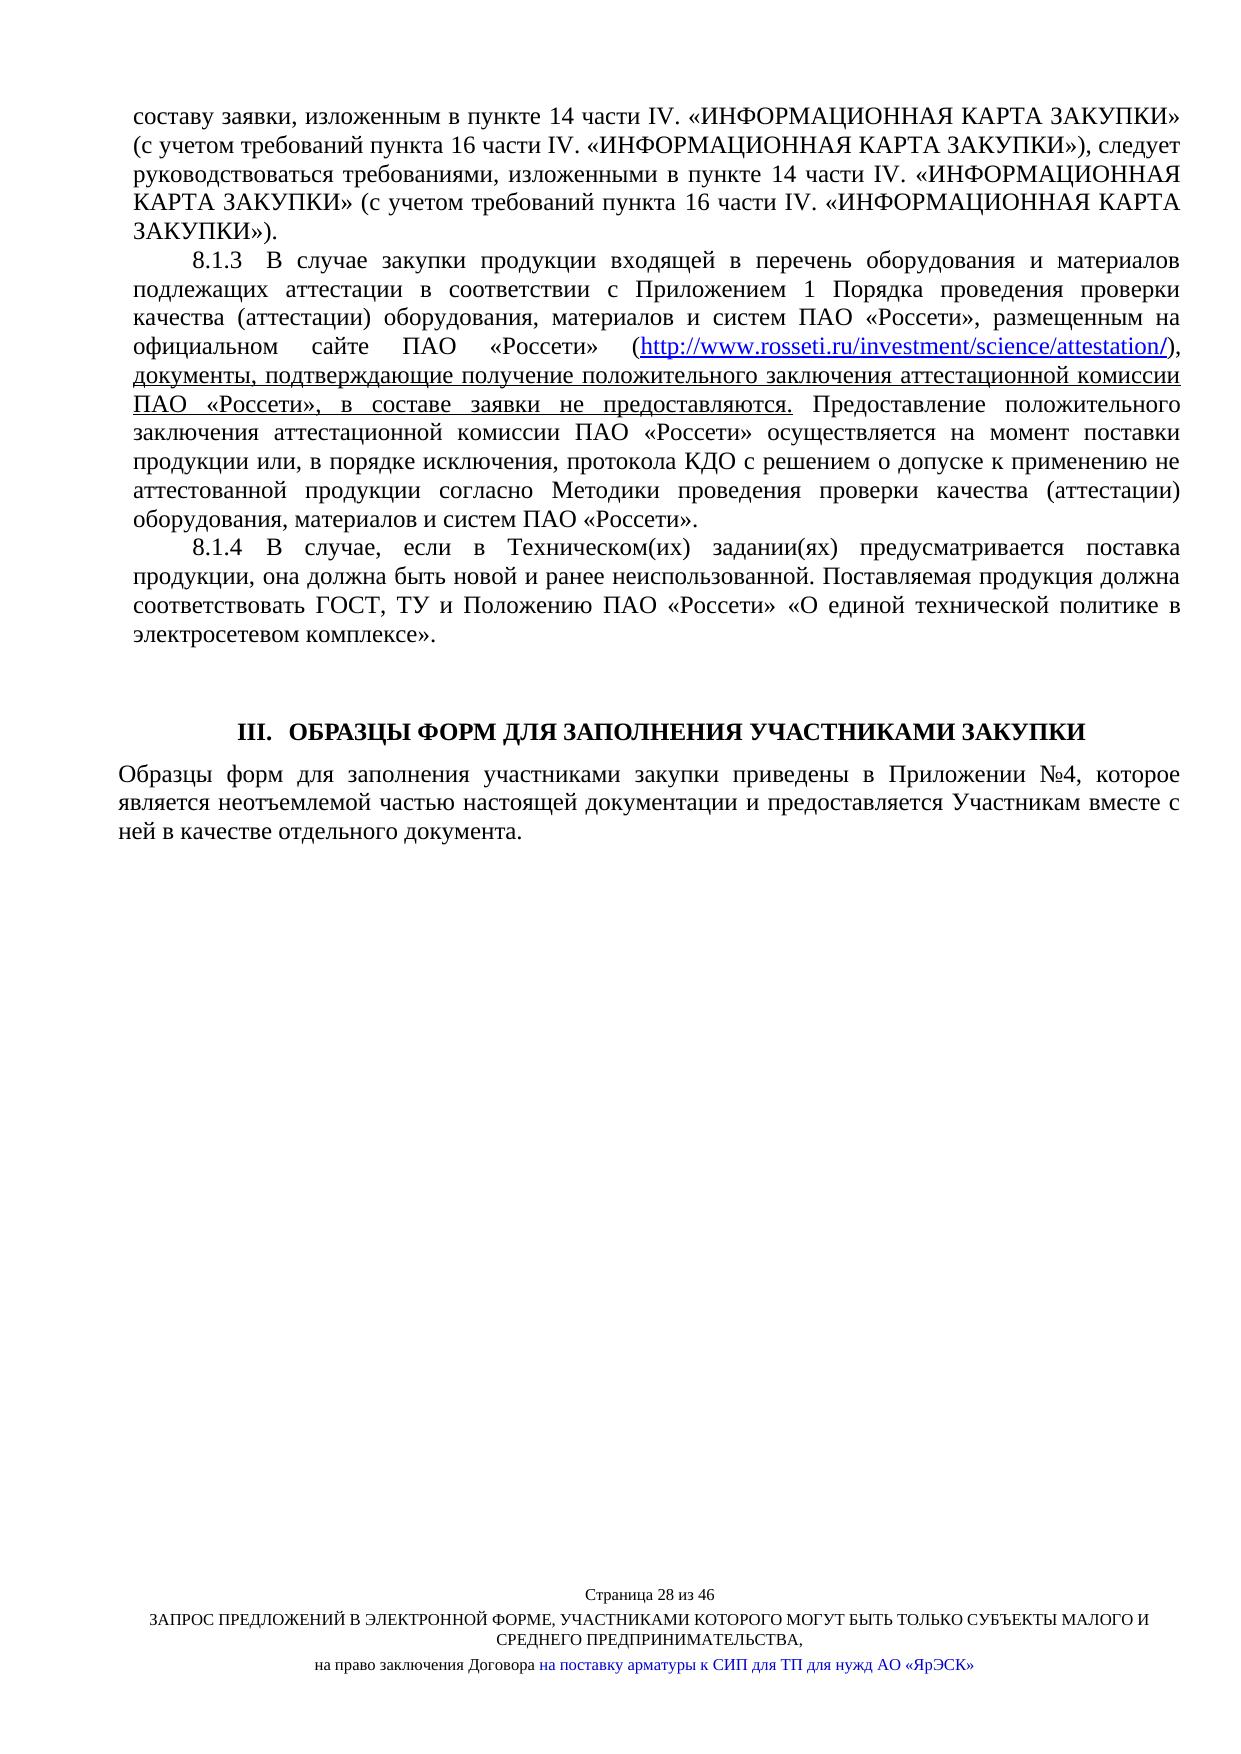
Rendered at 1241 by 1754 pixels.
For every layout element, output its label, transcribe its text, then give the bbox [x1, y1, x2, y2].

subtitle ОБРАЗЦЫ ФОРМ ДЛЯ ЗАПОЛНЕНИЯ УЧАСТНИКАМИ ЗАКУПКИ [118, 717, 1181, 746]
subtitle В случае закупки продукции входящей в перечень оборудования и материалов подлежащих аттестации в соответствии с Приложением 1 Порядка проведения проверки качества (аттестации) оборудования, материалов и систем ПАО «Россети», размещенным на официальном сайте ПАО «Россети» (), документы, подтверждающие получение положительного заключения аттестационной комиссии ПАО «Россети», в составе заявки не предоставляются. Предоставление положительного заключения аттестационной комиссии ПАО «Россети» осуществляется на момент поставки продукции или, в порядке исключения, протокола КДО с решением о допуске к применению не аттестованной продукции согласно Методики проведения проверки качества (аттестации) оборудования, материалов и систем ПАО «Россети». [133, 386, 1181, 532]
subtitle В случае закупки продукции входящей в перечень оборудования и материалов подлежащих аттестации в соответствии с Приложением 1 Порядка проведения проверки качества (аттестации) оборудования, материалов и систем ПАО «Россети», размещенным на официальном сайте ПАО «Россети» (), документы, подтверждающие получение положительного заключения аттестационной комиссии ПАО «Россети», в составе заявки не предоставляются. Предоставление положительного заключения аттестационной комиссии ПАО «Россети» осуществляется на момент поставки продукции или, в порядке исключения, протокола КДО с решением о допуске к применению не аттестованной продукции согласно Методики проведения проверки качества (аттестации) оборудования, материалов и систем ПАО «Россети». [133, 245, 1181, 385]
subtitle Образцы форм для заполнения участниками закупки приведены в Приложении №4, которое является неотъемлемой частью настоящей документации и предоставляется Участникам вместе с ней в качестве отдельного документа. [118, 759, 1181, 845]
subtitle В случае, если в Техническом(их) задании(ях) предусматривается поставка продукции, она должна быть новой и ранее неиспользованной. Поставляемая продукция должна соответствовать ГОСТ, ТУ и Положению ПАО «Россети» «О единой технической политике в электросетевом комплексе». [133, 532, 1181, 647]
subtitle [133, 101, 1181, 245]
